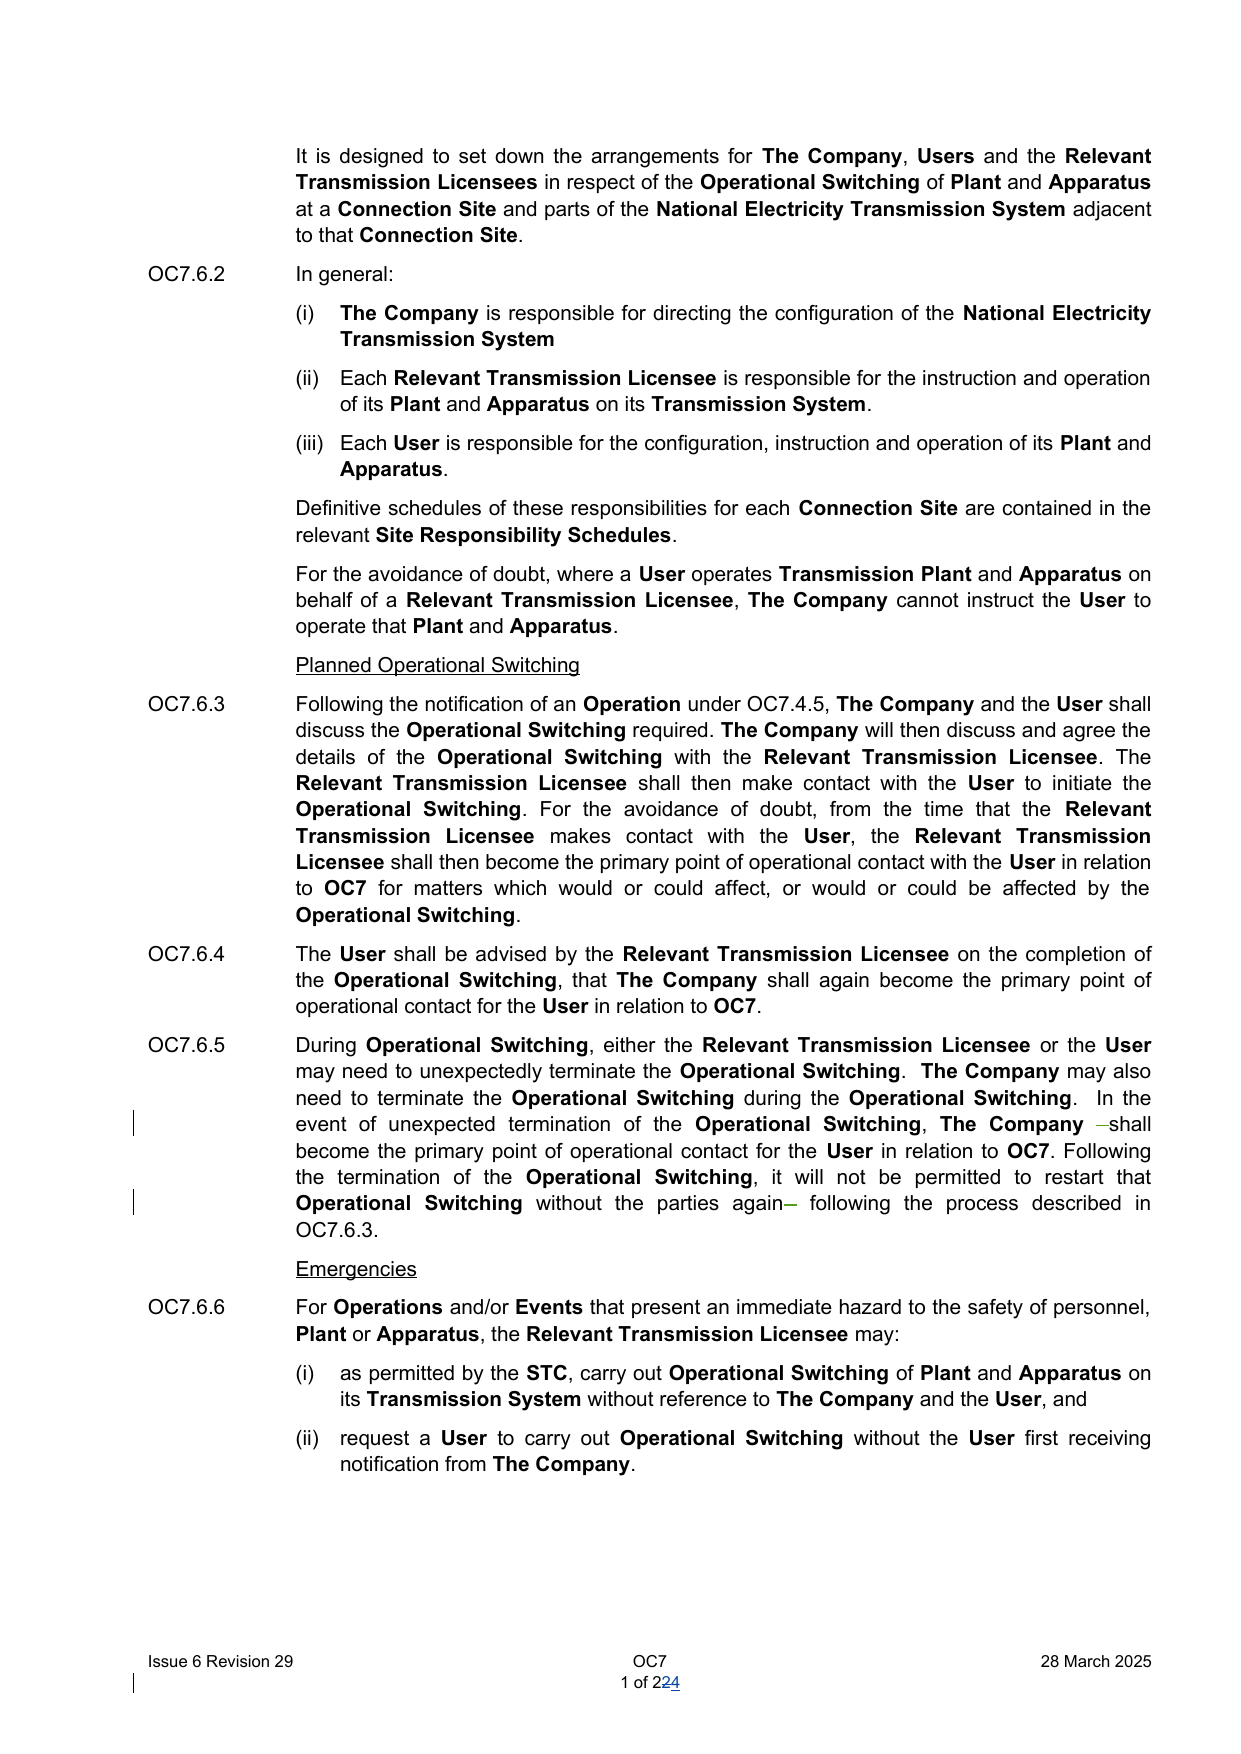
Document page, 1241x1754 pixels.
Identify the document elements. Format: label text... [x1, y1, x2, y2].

text (ii) Each Relevant Transmission Licensee is responsible for the instruction and operation of its Plant and Apparatus on its Transmission System. [295, 366, 1152, 416]
text (i) The Company is responsible for directing the configuration of the National Electricity Transmission System [295, 301, 1152, 351]
text Emergencies [148, 1256, 1152, 1280]
text Definitive schedules of these responsibilities for each Connection Site are contained in the relevant Site Responsibility Schedules. [148, 496, 1152, 546]
text OC7.6.2 In general: [148, 262, 1152, 286]
text It is designed to set down the arrangements for The Company, Users and the Relevant Transmission Licensees in respect of the Operational Switching of Plant and Apparatus at a Connection Site and parts of the National Electricity Transmission System adjacent to that Connection Site. [148, 144, 1152, 247]
text OC7.6.6 For Operations and/or Events that present an immediate hazard to the safety of personnel, Plant or Apparatus, the Relevant Transmission Licensee may: [148, 1295, 1152, 1346]
text OC7.6.3 Following the notification of an Operation under OC7.4.5, The Company and the User shall discuss the Operational Switching required. The Company will then discuss and agree the details of the Operational Switching with the Relevant Transmission Licensee. The Relevant Transmission Licensee shall then make contact with the User to initiate the Operational Switching. For the avoidance of doubt, from the time that the Relevant Transmission Licensee makes contact with the User, the Relevant Transmission Licensee shall then become the primary point of operational contact with the User in relation to OC7 for matters which would or could affect, or would or could be affected by the Operational Switching. [148, 692, 1152, 927]
text OC7.6.4 The User shall be advised by the Relevant Transmission Licensee on the completion of the Operational Switching, that The Company shall again become the primary point of operational contact for the User in relation to OC7. [148, 941, 1152, 1018]
text (iii) Each User is responsible for the configuration, instruction and operation of its Plant and Apparatus. [295, 431, 1152, 481]
text OC7.6.5 During Operational Switching, either the Relevant Transmission Licensee or the User may need to unexpectedly terminate the Operational Switching. The Company may also need to terminate the Operational Switching during the Operational Switching. In the event of unexpected termination of the Operational Switching, The Company shall become the primary point of operational contact for the User in relation to OC7. Following the termination of the Operational Switching, it will not be permitted to restart that Operational Switching without the parties again following the process described in OC7.6.3. [148, 1033, 1152, 1241]
text Planned Operational Switching [148, 653, 1152, 677]
text (i) as permitted by the STC, carry out Operational Switching of Plant and Apparatus on its Transmission System without reference to The Company and the User, and [295, 1360, 1152, 1411]
text For the avoidance of doubt, where a User operates Transmission Plant and Apparatus on behalf of a Relevant Transmission Licensee, The Company cannot instruct the User to operate that Plant and Apparatus. [148, 561, 1152, 638]
text (ii) request a User to carry out Operational Switching without the User first receiving notification from The Company. [295, 1426, 1152, 1476]
